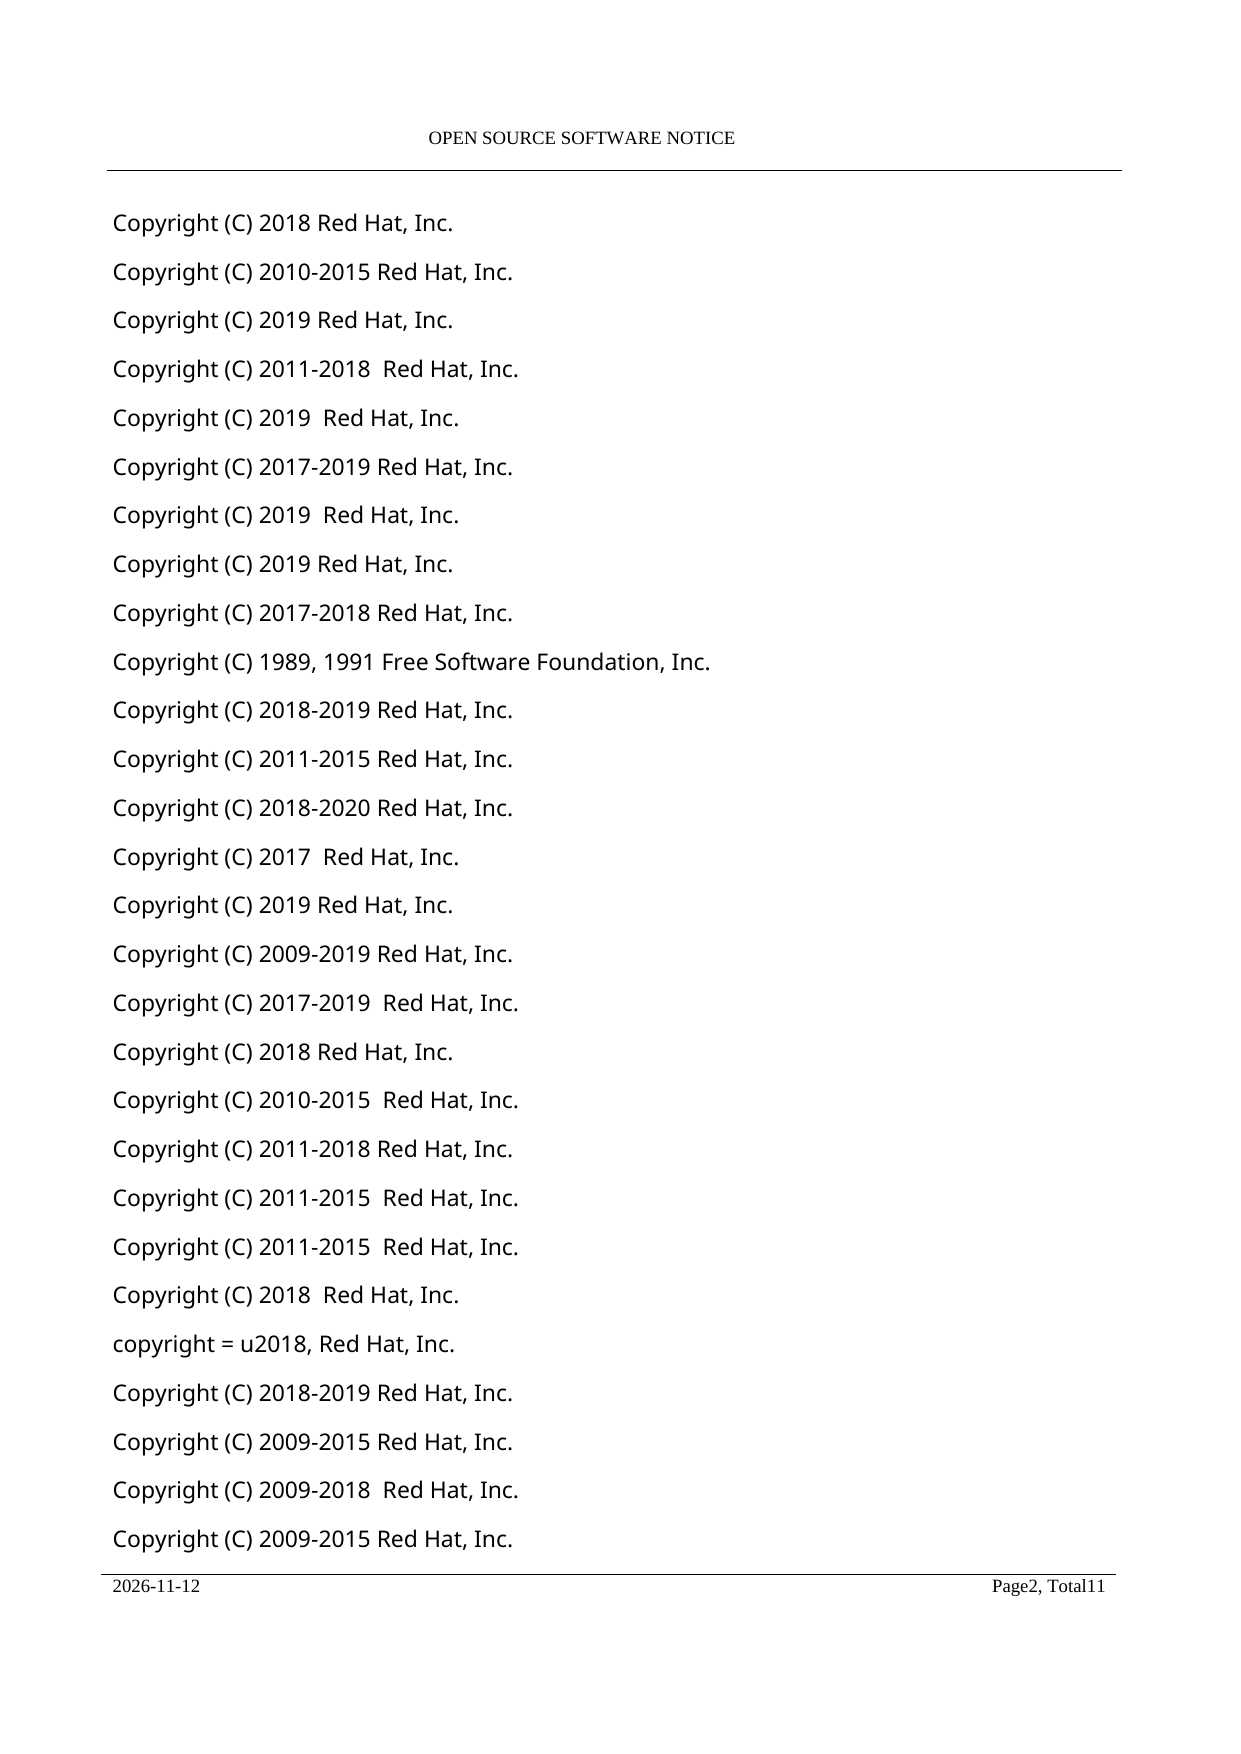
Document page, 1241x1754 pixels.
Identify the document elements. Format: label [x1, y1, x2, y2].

text [112, 206, 1128, 1555]
